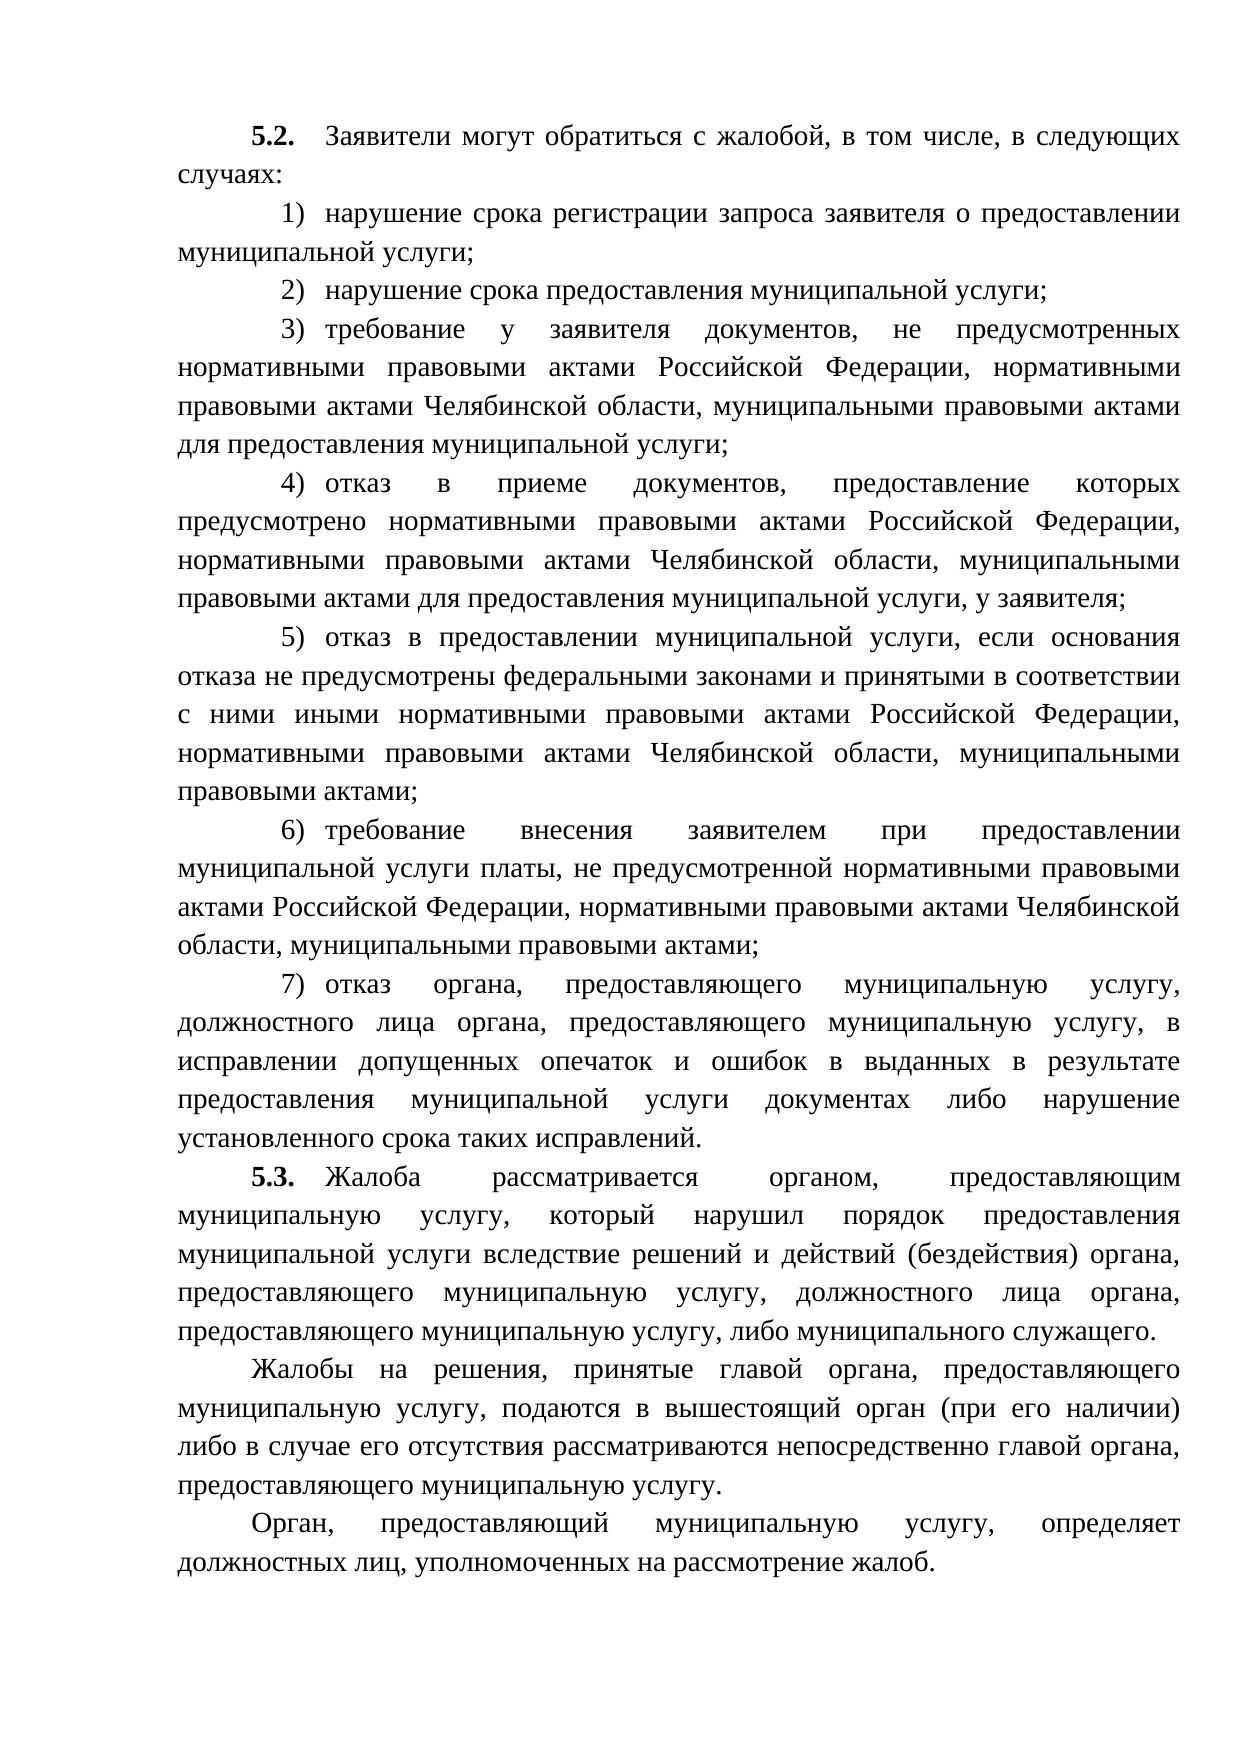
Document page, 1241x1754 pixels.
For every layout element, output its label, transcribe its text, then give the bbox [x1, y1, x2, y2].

list отказ органа, предоставляющего муниципальную услугу, должностного лица органа, предоставляющего муниципальную услугу, в исправлении допущенных опечаток и ошибок в выданных в результате предоставления муниципальной услуги документах либо нарушение установленного срока таких исправлений. [177, 966, 1181, 1154]
list нарушение срока предоставления муниципальной услуги; [177, 272, 1181, 306]
list требование у заявителя документов, не предусмотренных нормативными правовыми актами Российской Федерации, нормативными правовыми актами Челябинской области, муниципальными правовыми актами для предоставления муниципальной услуги; [177, 311, 1181, 460]
text 5.3. Жалоба рассматривается органом, предоставляющим муниципальную услугу, который нарушил порядок предоставления муниципальной услуги вследствие решений и действий (бездействия) органа, предоставляющего муниципальную услугу, должностного лица органа, предоставляющего муниципальную услугу, либо муниципального служащего. [177, 1159, 1181, 1346]
list отказ в приеме документов, предоставление которых предусмотрено нормативными правовыми актами Российской Федерации, нормативными правовыми актами Челябинской области, муниципальными правовыми актами для предоставления муниципальной услуги, у заявителя; [177, 465, 1181, 614]
list требование внесения заявителем при предоставлении муниципальной услуги платы, не предусмотренной нормативными правовыми актами Российской Федерации, нормативными правовыми актами Челябинской области, муниципальными правовыми актами; [177, 812, 1181, 961]
text 5.2. Заявители могут обратиться с жалобой, в том числе, в следующих случаях: [177, 118, 1181, 190]
list отказ в предоставлении муниципальной услуги, если основания отказа не предусмотрены федеральными законами и принятыми в соответствии с ними иными нормативными правовыми актами Российской Федерации, нормативными правовыми актами Челябинской области, муниципальными правовыми актами; [177, 619, 1181, 807]
text Жалобы на решения, принятые главой органа, предоставляющего муниципальную услугу, подаются в вышестоящий орган (при его наличии) либо в случае его отсутствия рассматриваются непосредственно главой органа, предоставляющего муниципальную услугу. [177, 1351, 1181, 1501]
text Орган, предоставляющий муниципальную услугу, определяет должностных лиц, уполномоченных на рассмотрение жалоб. [177, 1506, 1181, 1578]
list нарушение срока регистрации запроса заявителя о предоставлении муниципальной услуги; [177, 195, 1181, 267]
